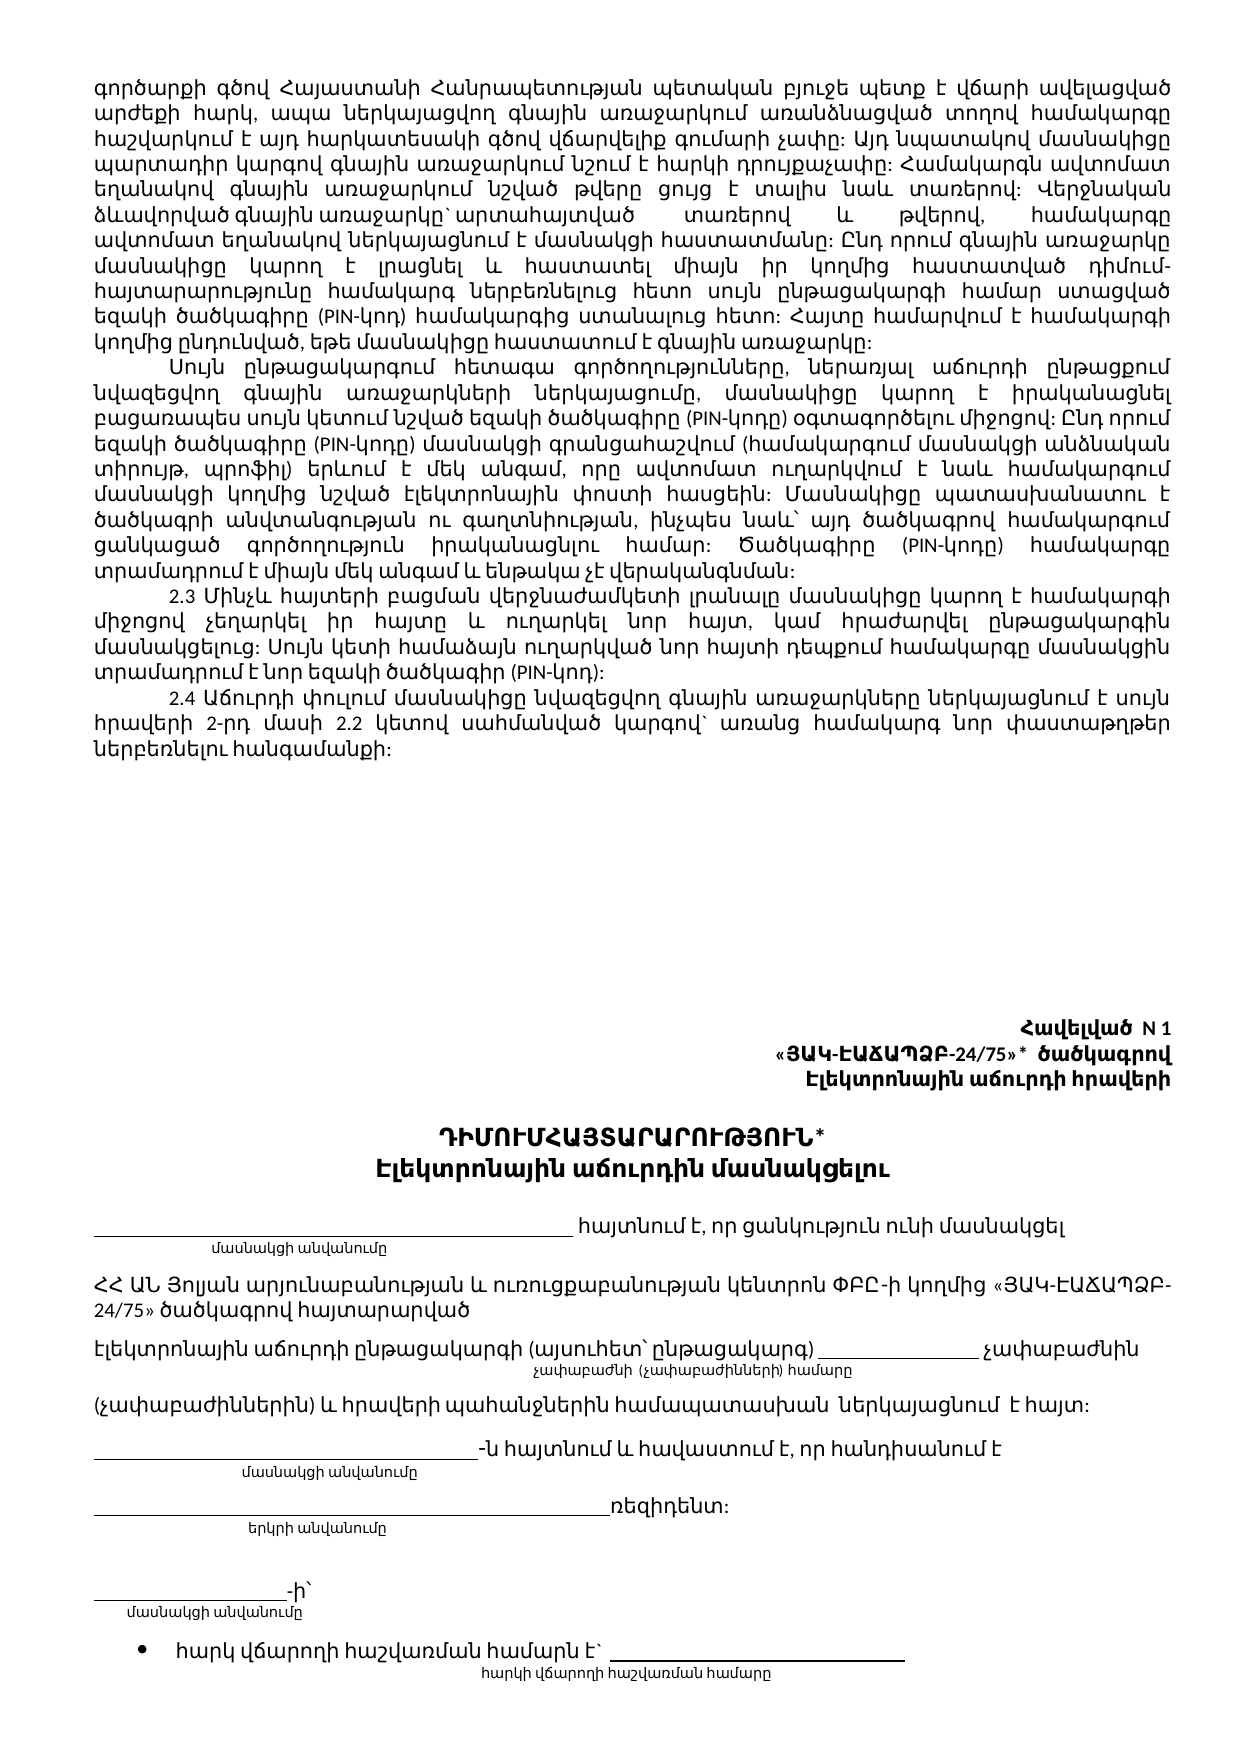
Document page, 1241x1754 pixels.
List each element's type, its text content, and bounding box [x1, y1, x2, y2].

text Հավելված N 1 [94, 1015, 1171, 1041]
subtitle Էլեկտրոնային աճուրդին մասնակցելու [94, 1153, 1171, 1183]
text երկրի անվանումը [94, 1519, 1171, 1549]
text ռեզիդենտ: [94, 1493, 1171, 1519]
text (չափաբաժիններին) և հրավերի պահանջներին համապատասխան ներկայացնում է հայտ: [94, 1392, 1171, 1417]
text մասնակցի անվանումը [94, 1604, 1171, 1634]
text Սույն ընթացակարգում հետագա գործողությունները, ներառյալ աճուրդի ընթացքում նվազեցվող գնային առաջարկների ներկայացումը, մասնակիցը կարող է իրականացնել բացառապես սույն կետում նշված եզակի ծածկագիրը (PIN-կոդը) օգտագործելու միջոցով: Ընդ որում եզակի ծածկագիրը (PIN-կոդը) մասնակցի գրանցահաշվում (համակարգում մասնակցի անձնական տիրույթ, պրոֆիլ) երևում է մեկ անգամ, որը ավտոմատ ուղարկվում է նաև համակարգում մասնակցի կողմից նշված էլեկտրոնային փոստի հասցեին: Մասնակիցը պատասխանատու է ծածկագրի անվտանգության ու գաղտնիության, ինչպես նաև՝ այդ ծածկագրով համակարգում ցանկացած գործողություն իրականացնլու համար: Ծածկագիրը (PIN-կոդը) համակարգը տրամադրում է միայն մեկ անգամ և ենթակա չէ վերականգնման: [94, 354, 1171, 583]
text ԴԻՄՈՒՄՀԱՅՏԱՐԱՐՈՒԹՅՈՒՆ* [94, 1122, 1171, 1153]
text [94, 75, 1171, 354]
text -ն հայտնում և հավաստում է, որ հանդիսանում է [94, 1432, 1171, 1463]
list հարկ վճարողի հաշվառման համարն է` [138, 1634, 1171, 1665]
text 2.4 Աճուրդի փուլում մասնակիցը նվազեցվող գնային առաջարկները ներկայացնում է սույն հրավերի 2-րդ մասի 2.2 կետով սահմանված կարգով` առանց համակարգ նոր փաստաթղթեր ներբեռնելու հանգամանքի: [94, 685, 1171, 761]
text մասնակցի անվանումը [94, 1239, 1171, 1270]
text էլեկտրոնային աճուրդի ընթացակարգի (այսուհետ՝ ընթացակարգ) չափաբաժնին [94, 1336, 1171, 1361]
text մասնակցի անվանումը [94, 1463, 1171, 1493]
text Էլեկտրոնային աճուրդի հրավերի [94, 1066, 1171, 1092]
text 2.3 Մինչև հայտերի բացման վերջնաժամկետի լրանալը մասնակիցը կարող է համակարգի միջոցով չեղարկել իր հայտը և ուղարկել նոր հայտ, կամ հրաժարվել ընթացակարգին մասնակցելուց: Սույն կետի համաձայն ուղարկված նոր հայտի դեպքում համակարգը մասնակցին տրամադրում է նոր եզակի ծածկագիր (PIN-կոդ): [94, 583, 1171, 685]
text -ի՝ [94, 1578, 1171, 1604]
text չափաբաժնի (չափաբաժինների) համարը [94, 1361, 1171, 1392]
text հարկի վճարողի հաշվառման համարը [94, 1665, 1171, 1695]
text «ՅԱԿ-ԷԱՃԱՊՁԲ-24/75»* ծածկագրով [94, 1041, 1171, 1066]
text ՀՀ ԱՆ Յոլյան արյունաբանության և ուռուցքաբանության կենտրոն ՓԲԸ-ի կողմից «ՅԱԿ-ԷԱՃԱՊՁԲ-24/75» ծածկագրով հայտարարված [94, 1270, 1171, 1323]
text հայտնում է, որ ցանկություն ունի մասնակցել [94, 1214, 1171, 1239]
